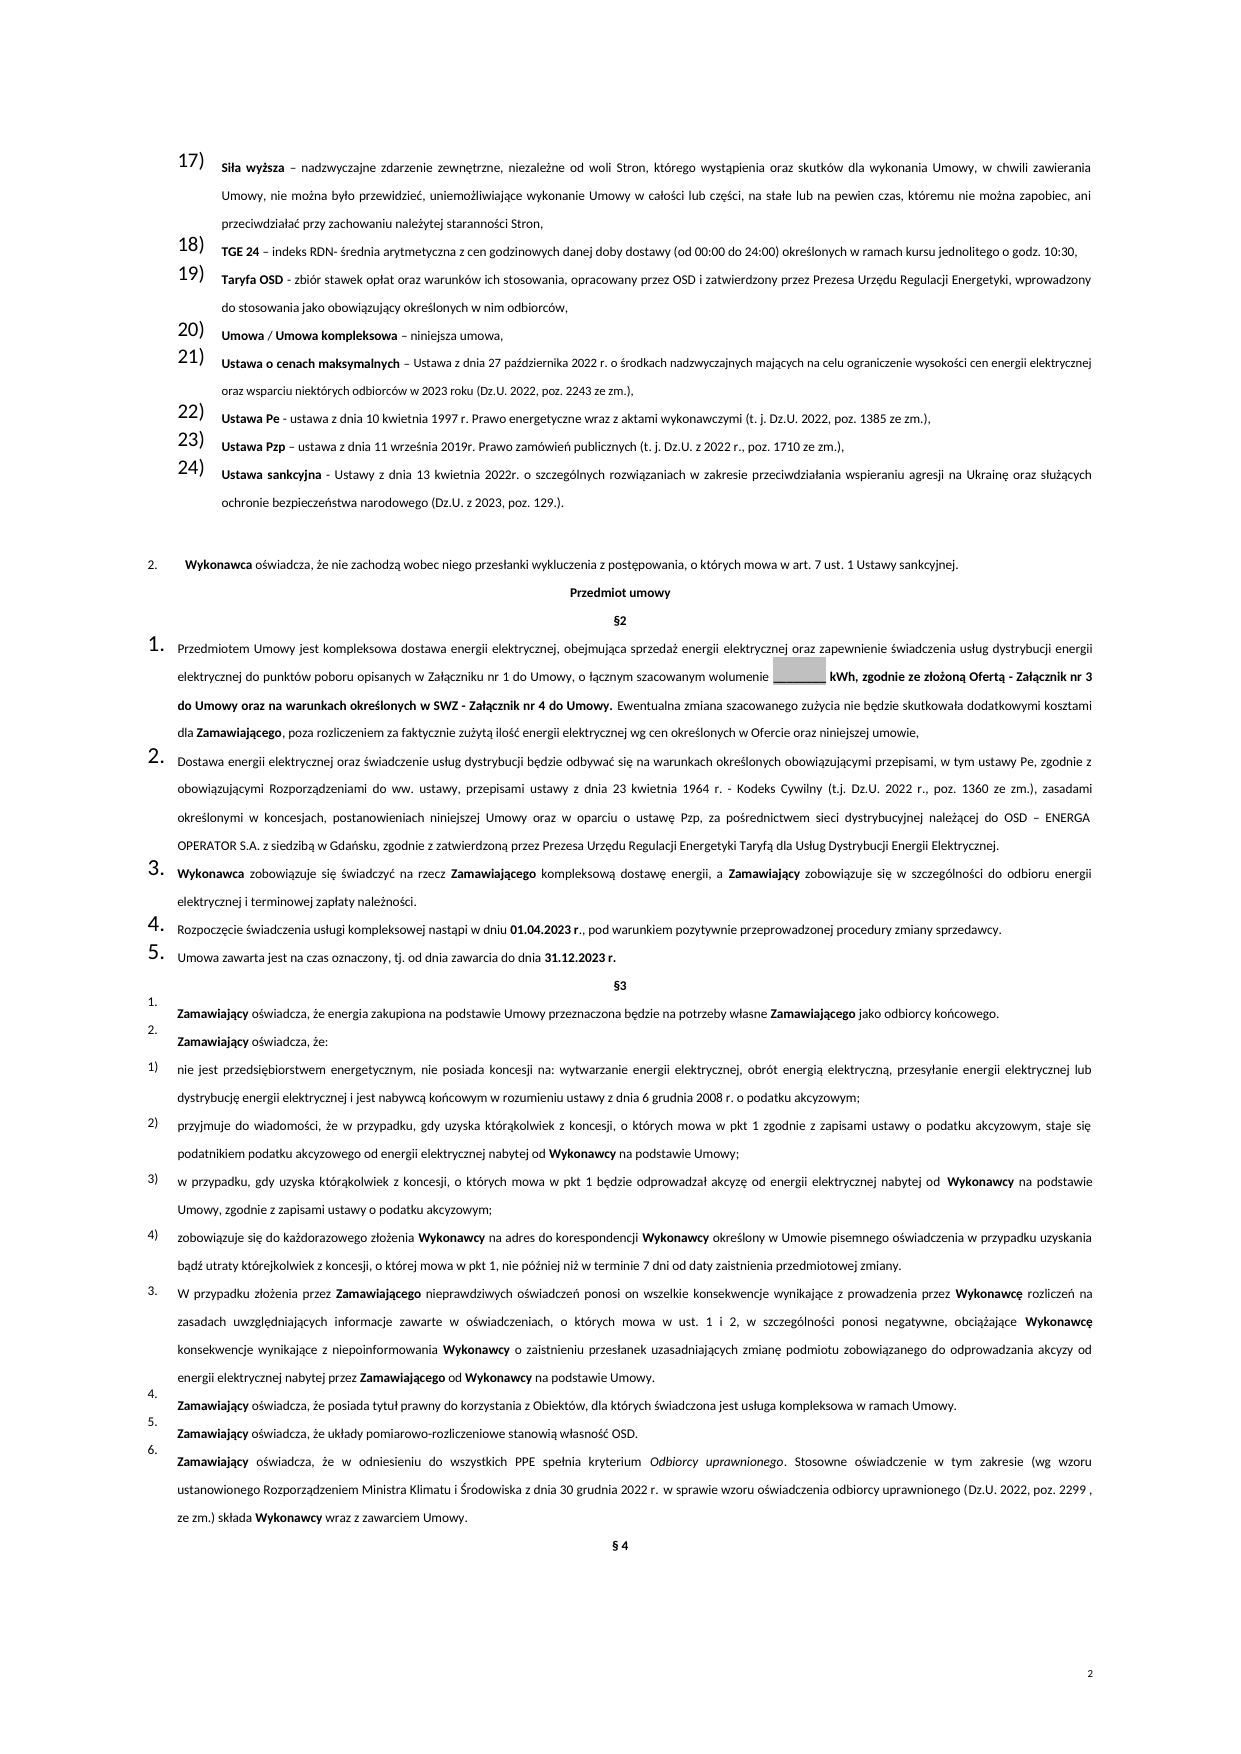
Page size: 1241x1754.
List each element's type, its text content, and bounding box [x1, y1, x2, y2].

list Siła wyższa – nadzwyczajne zdarzenie zewnętrzne, niezależne od woli Stron, którego wystąpienia oraz skutków dla wykonania Umowy, w chwili zawierania Umowy, nie można było przewidzieć, uniemożliwiające wykonanie Umowy w całości lub części, na stałe lub na pewien czas, któremu nie można zapobiec, ani przeciwdziałać przy zachowaniu należytej staranności Stron, [177, 148, 1093, 232]
text Przedmiot umowy [147, 573, 1093, 601]
list Wykonawca zobowiązuje się świadczyć na rzecz Zamawiającego kompleksową dostawę energii, a Zamawiający zobowiązuje się w szczególności do odbioru energii elektrycznej i terminowej zapłaty należności. [147, 853, 1093, 909]
list TGE 24 – indeks RDN- średnia arytmetyczna z cen godzinowych danej doby dostawy (od 00:00 do 24:00) określonych w ramach kursu jednolitego o godz. 10:30, [177, 232, 1093, 260]
text §2 [147, 601, 1093, 629]
list przyjmuje do wiadomości, że w przypadku, gdy uzyska którąkolwiek z koncesji, o których mowa w pkt 1 zgodnie z zapisami ustawy o podatku akcyzowym, staje się podatnikiem podatku akcyzowego od energii elektrycznej nabytej od Wykonawcy na podstawie Umowy; [147, 1105, 1093, 1161]
list Zamawiający oświadcza, że posiada tytuł prawny do korzystania z Obiektów, dla których świadczona jest usługa kompleksowa w ramach Umowy. [147, 1386, 1093, 1414]
list Ustawa Pzp – ustawa z dnia 11 września 2019r. Prawo zamówień publicznych (t. j. Dz.U. z 2022 r., poz. 1710 ze zm.), [177, 426, 1093, 454]
list Zamawiający oświadcza, że w odniesieniu do wszystkich PPE spełnia kryterium Odbiorcy uprawnionego. Stosowne oświadczenie w tym zakresie (wg wzoru ustanowionego Rozporządzeniem Ministra Klimatu i Środowiska z dnia 30 grudnia 2022 r. w sprawie wzoru oświadczenia odbiorcy uprawnionego (Dz.U. 2022, poz. 2299 , ze zm.) składa Wykonawcy wraz z zawarciem Umowy. [147, 1442, 1093, 1526]
list Zamawiający oświadcza, że układy pomiarowo-rozliczeniowe stanowią własność OSD. [147, 1414, 1093, 1442]
list nie jest przedsiębiorstwem energetycznym, nie posiada koncesji na: wytwarzanie energii elektrycznej, obrót energią elektryczną, przesyłanie energii elektrycznej lub dystrybucję energii elektrycznej i jest nabywcą końcowym w rozumieniu ustawy z dnia 6 grudnia 2008 r. o podatku akcyzowym; [147, 1049, 1093, 1105]
list Zamawiający oświadcza, że energia zakupiona na podstawie Umowy przeznaczona będzie na potrzeby własne Zamawiającego jako odbiorcy końcowego. [147, 993, 1093, 1021]
text § 4 [147, 1526, 1093, 1554]
list W przypadku złożenia przez Zamawiającego nieprawdziwych oświadczeń ponosi on wszelkie konsekwencje wynikające z prowadzenia przez Wykonawcę rozliczeń na zasadach uwzględniających informacje zawarte w oświadczeniach, o których mowa w ust. 1 i 2, w szczególności ponosi negatywne, obciążające Wykonawcę konsekwencje wynikające z niepoinformowania Wykonawcy o zaistnieniu przesłanek uzasadniających zmianę podmiotu zobowiązanego do odprowadzania akcyzy od energii elektrycznej nabytej przez Zamawiającego od Wykonawcy na podstawie Umowy. [147, 1273, 1093, 1386]
list Przedmiotem Umowy jest kompleksowa dostawa energii elektrycznej, obejmująca sprzedaż energii elektrycznej oraz zapewnienie świadczenia usług dystrybucji energii elektrycznej do punktów poboru opisanych w Załączniku nr 1 do Umowy, o łącznym szacowanym wolumenie ________ kWh, zgodnie ze złożoną Ofertą - Załącznik nr 3 do Umowy oraz na warunkach określonych w SWZ - Załącznik nr 4 do Umowy. Ewentualna zmiana szacowanego zużycia nie będzie skutkowała dodatkowymi kosztami dla Zamawiającego, poza rozliczeniem za faktycznie zużytą ilość energii elektrycznej wg cen określonych w Ofercie oraz niniejszej umowie, [147, 629, 1093, 741]
list Rozpoczęcie świadczenia usługi kompleksowej nastąpi w dniu 01.04.2023 r., pod warunkiem pozytywnie przeprowadzonej procedury zmiany sprzedawcy. [147, 909, 1093, 937]
list zobowiązuje się do każdorazowego złożenia Wykonawcy na adres do korespondencji Wykonawcy określony w Umowie pisemnego oświadczenia w przypadku uzyskania bądź utraty którejkolwiek z koncesji, o której mowa w pkt 1, nie później niż w terminie 7 dni od daty zaistnienia przedmiotowej zmiany. [147, 1217, 1093, 1273]
list Umowa zawarta jest na czas oznaczony, tj. od dnia zawarcia do dnia 31.12.2023 r. [147, 937, 1093, 965]
list Wykonawca oświadcza, że nie zachodzą wobec niego przesłanki wykluczenia z postępowania, o których mowa w art. 7 ust. 1 Ustawy sankcyjnej. [147, 542, 1093, 573]
list Umowa / Umowa kompleksowa – niniejsza umowa, [177, 316, 1093, 344]
list Taryfa OSD - zbiór stawek opłat oraz warunków ich stosowania, opracowany przez OSD i zatwierdzony przez Prezesa Urzędu Regulacji Energetyki, wprowadzony do stosowania jako obowiązujący określonych w nim odbiorców, [177, 260, 1093, 316]
list Ustawa Pe - ustawa z dnia 10 kwietnia 1997 r. Prawo energetyczne wraz z aktami wykonawczymi (t. j. Dz.U. 2022, poz. 1385 ze zm.), [177, 398, 1093, 426]
list w przypadku, gdy uzyska którąkolwiek z koncesji, o których mowa w pkt 1 będzie odprowadzał akcyzę od energii elektrycznej nabytej od Wykonawcy na podstawie Umowy, zgodnie z zapisami ustawy o podatku akcyzowym; [147, 1161, 1093, 1217]
list Dostawa energii elektrycznej oraz świadczenie usług dystrybucji będzie odbywać się na warunkach określonych obowiązującymi przepisami, w tym ustawy Pe, zgodnie z obowiązującymi Rozporządzeniami do ww. ustawy, przepisami ustawy z dnia 23 kwietnia 1964 r. - Kodeks Cywilny (t.j. Dz.U. 2022 r., poz. 1360 ze zm.), zasadami określonymi w koncesjach, postanowieniach niniejszej Umowy oraz w oparciu o ustawę Pzp, za pośrednictwem sieci dystrybucyjnej należącej do OSD – ENERGA OPERATOR S.A. z siedzibą w Gdańsku, zgodnie z zatwierdzoną przez Prezesa Urzędu Regulacji Energetyki Taryfą dla Usług Dystrybucji Energii Elektrycznej. [147, 741, 1093, 853]
list Ustawa sankcyjna - Ustawy z dnia 13 kwietnia 2022r. o szczególnych rozwiązaniach w zakresie przeciwdziałania wspieraniu agresji na Ukrainę oraz służących ochronie bezpieczeństwa narodowego (Dz.U. z 2023, poz. 129.). [177, 454, 1093, 511]
list Ustawa o cenach maksymalnych – Ustawa z dnia 27 października 2022 r. o środkach nadzwyczajnych mających na celu ograniczenie wysokości cen energii elektrycznej oraz wsparciu niektórych odbiorców w 2023 roku (Dz.U. 2022, poz. 2243 ze zm.), [177, 344, 1093, 398]
text §3 [147, 965, 1093, 993]
list Zamawiający oświadcza, że: [147, 1021, 1093, 1049]
